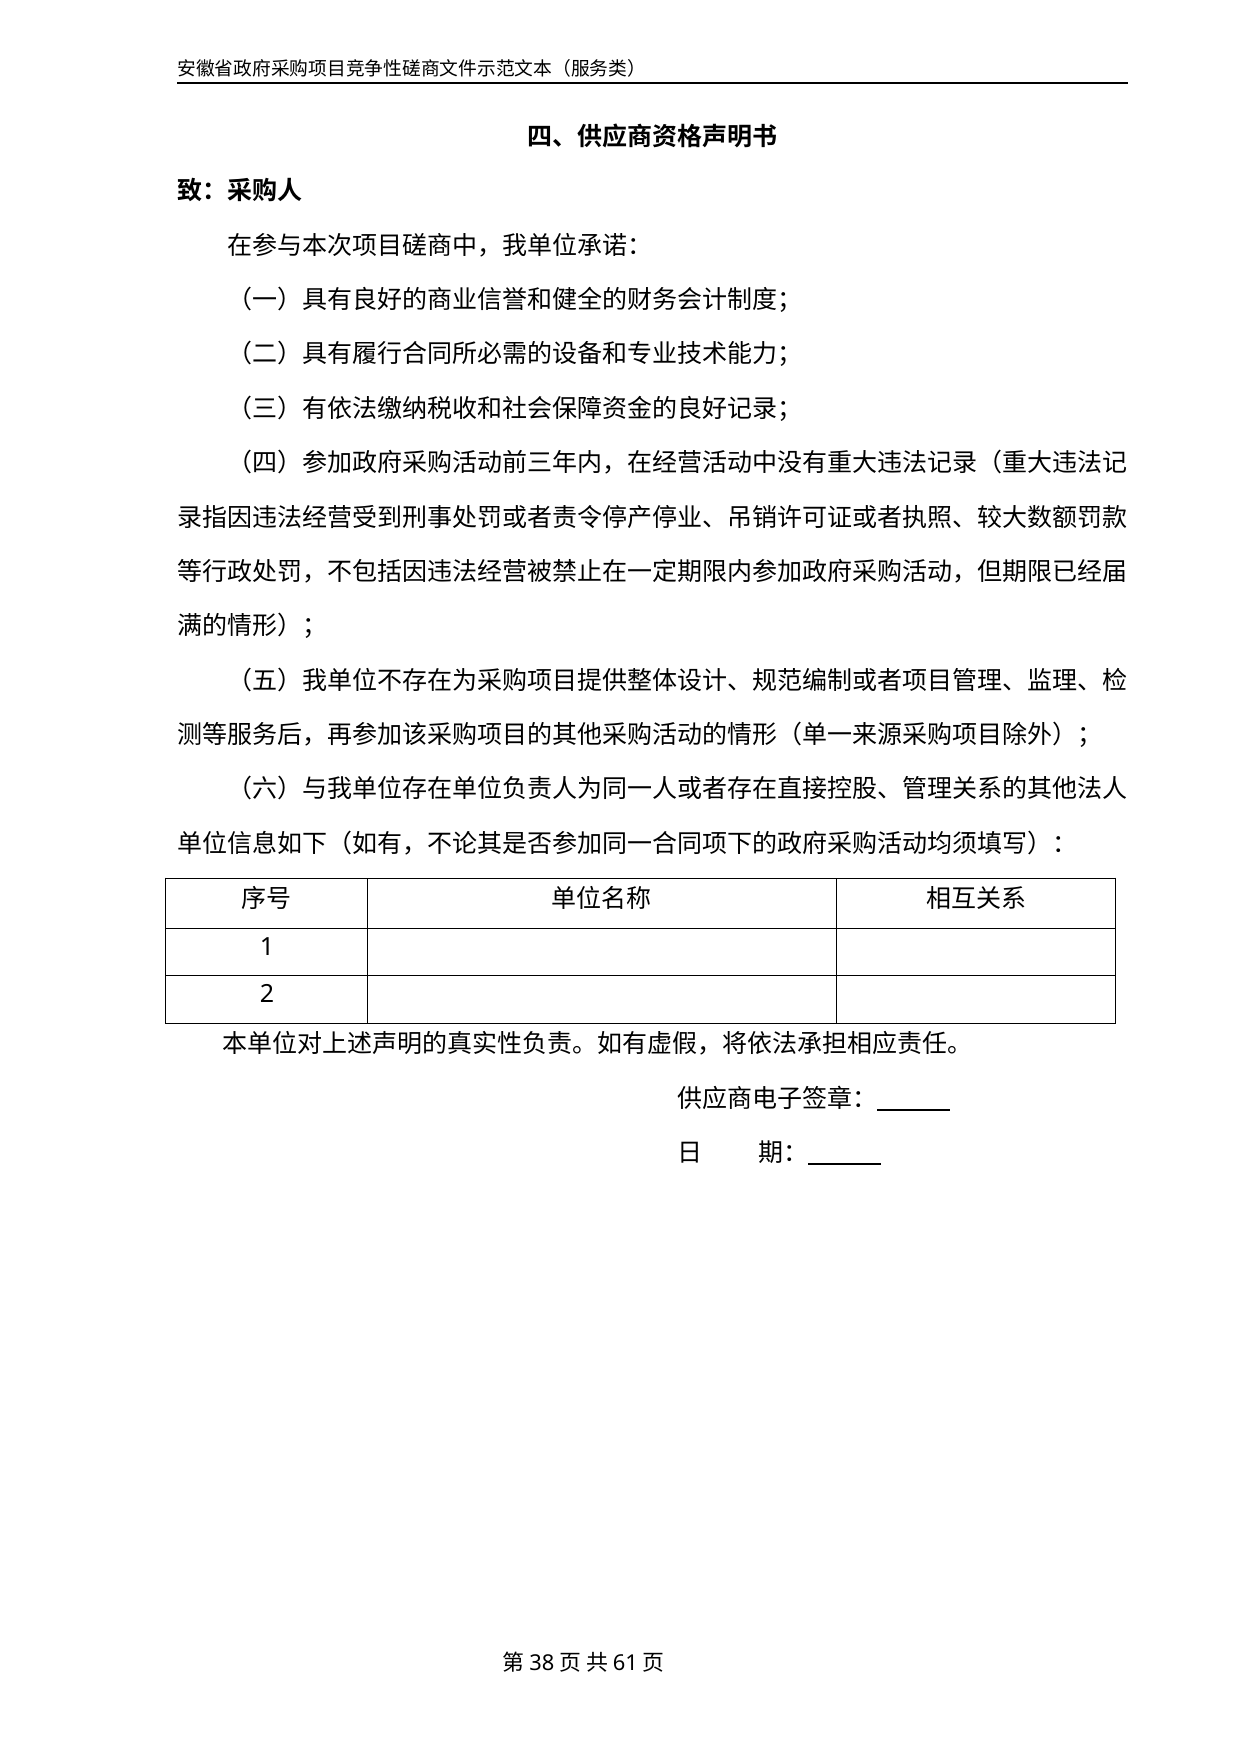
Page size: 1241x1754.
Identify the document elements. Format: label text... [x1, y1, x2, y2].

text （二）具有履行合同所必需的设备和专业技术能力； [177, 334, 1128, 370]
table_header 相互关系 [837, 879, 1115, 927]
table_header 序号 [166, 879, 367, 927]
text 致：采购人 [177, 171, 1128, 207]
text （三）有依法缴纳税收和社会保障资金的良好记录； [177, 388, 1128, 424]
table_cell 2 [166, 976, 367, 1023]
table_cell [368, 929, 836, 975]
table_cell [837, 929, 1115, 975]
text （四）参加政府采购活动前三年内，在经营活动中没有重大违法记录（重大违法记录指因违法经营受到刑事处罚或者责令停产停业、吊销许可证或者执照、较大数额罚款等行政处罚，不包括因违法经营被禁止在一定期限内参加政府采购活动，但期限已经届满的情形）； [177, 443, 1128, 642]
text 在参与本次项目磋商中，我单位承诺： [177, 225, 1128, 261]
text （一）具有良好的商业信誉和健全的财务会计制度； [177, 279, 1128, 316]
table_cell [837, 976, 1115, 1023]
text 本单位对上述声明的真实性负责。如有虚假，将依法承担相应责任。 [177, 1024, 1128, 1060]
text （五）我单位不存在为采购项目提供整体设计、规范编制或者项目管理、监理、检测等服务后，再参加该采购项目的其他采购活动的情形（单一来源采购项目除外）； [177, 660, 1128, 751]
table_cell 1 [166, 929, 367, 975]
table_cell [368, 976, 836, 1023]
table_header 单位名称 [368, 879, 836, 927]
text （六）与我单位存在单位负责人为同一人或者存在直接控股、管理关系的其他法人单位信息如下（如有，不论其是否参加同一合同项下的政府采购活动均须填写）： [177, 769, 1128, 859]
text 四、供应商资格声明书 [177, 116, 1128, 153]
text 供应商电子签章： [177, 1078, 1128, 1114]
text 日 期： [177, 1132, 1128, 1169]
